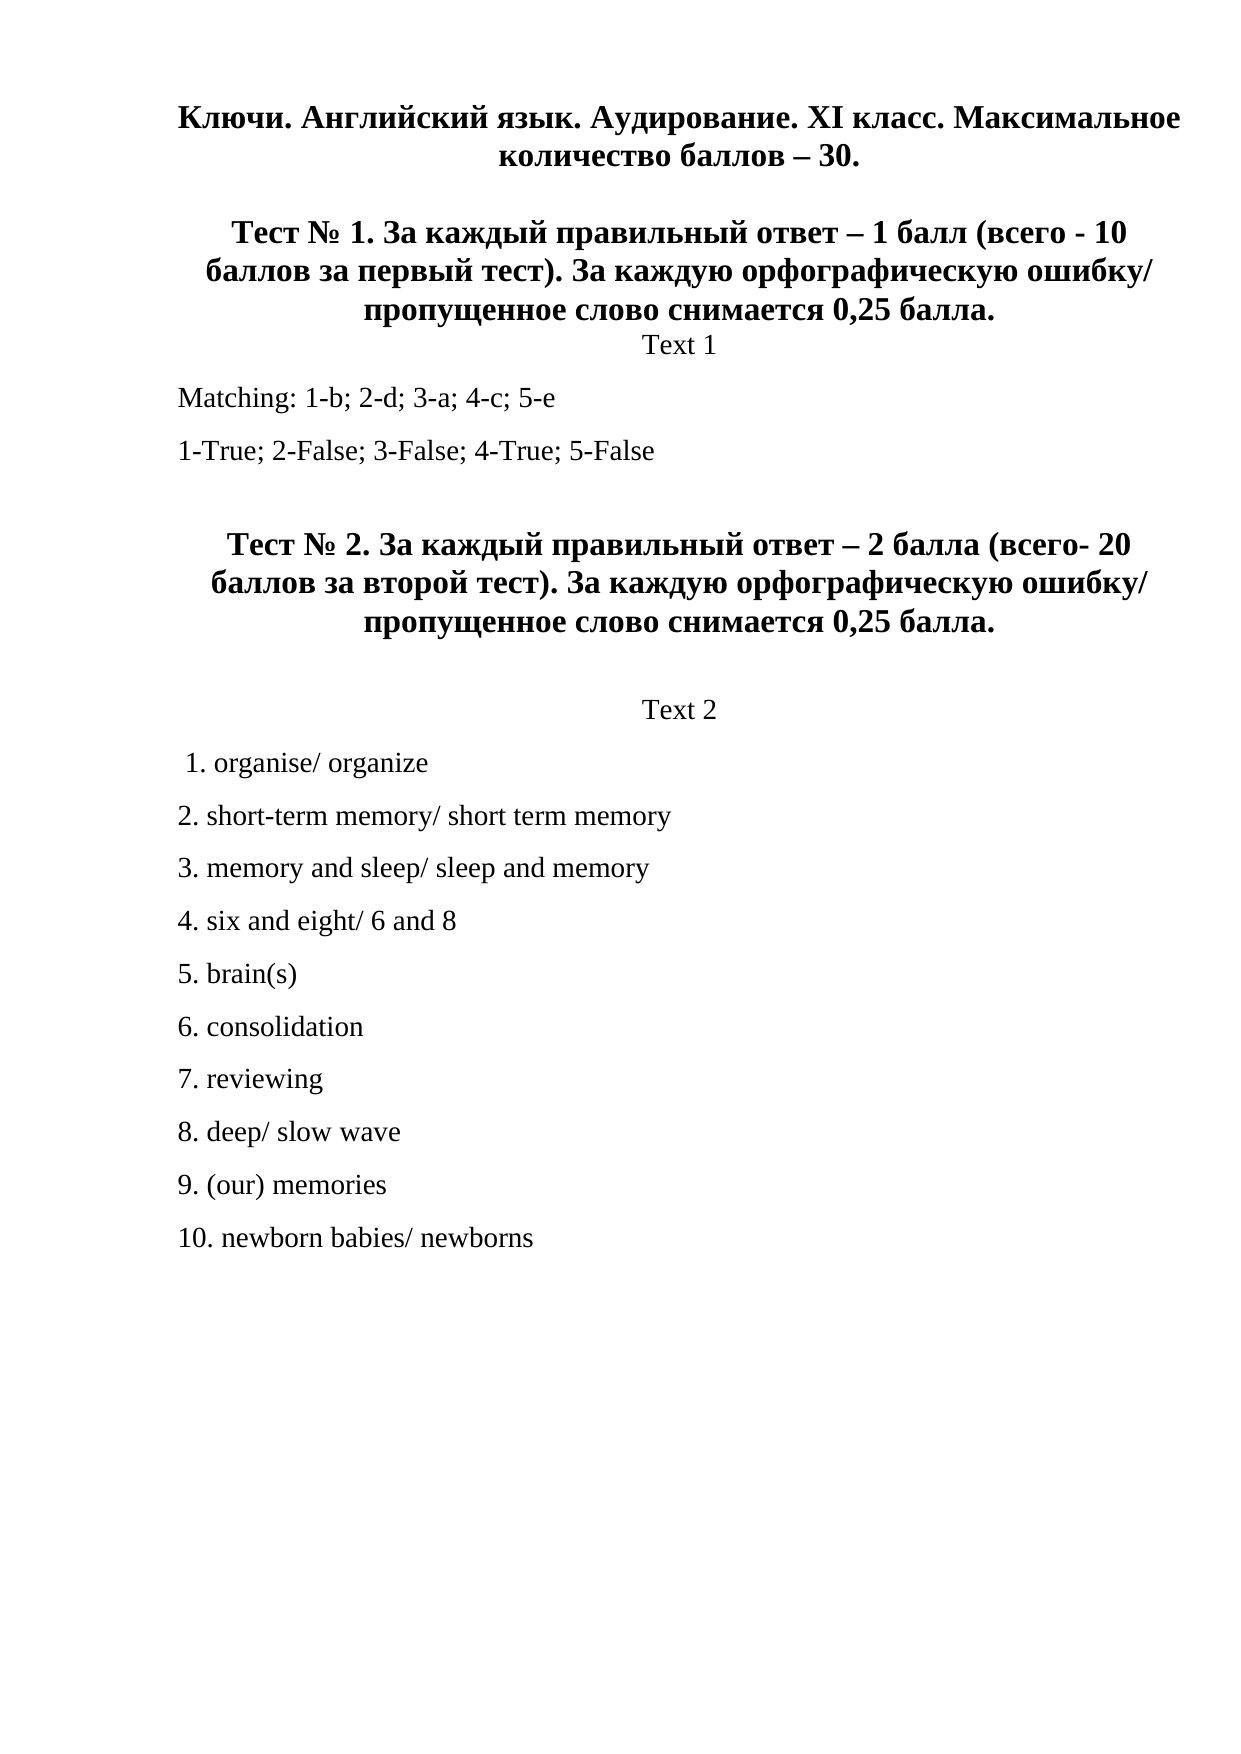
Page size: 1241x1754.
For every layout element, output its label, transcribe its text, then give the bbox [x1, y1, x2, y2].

text Matching: 1-b; 2-d; 3-a; 4-c; 5-e [177, 380, 1181, 414]
text Text 2 [177, 692, 1181, 726]
text 6. consolidation [177, 1009, 1181, 1042]
text 3. memory and sleep/ sleep and memory [177, 850, 1181, 884]
text 9. (our) memories [177, 1167, 1181, 1201]
text 4. six and eight/ 6 and 8 [177, 903, 1181, 937]
text Text 1 [177, 327, 1181, 361]
text Тест № 1. За каждый правильный ответ – 1 балл (всего - 10 баллов за первый тест). За каждую орфографическую ошибку/ пропущенное слово снимается 0,25 балла. [177, 212, 1181, 327]
text 7. reviewing [177, 1062, 1181, 1095]
text 1. organise/ organize [177, 745, 1181, 778]
text 8. deep/ slow wave [177, 1114, 1181, 1148]
text 2. short-term memory/ short term memory [177, 798, 1181, 831]
text 1-True; 2-False; 3-False; 4-True; 5-False [177, 433, 1181, 467]
text 10. newborn babies/ newborns [177, 1220, 1181, 1254]
text 5. brain(s) [177, 956, 1181, 989]
text Ключи. Английский язык. Аудирование. XI класс. Максимальное количество баллов – 30. [177, 97, 1181, 174]
text Тест № 2. За каждый правильный ответ – 2 балла (всего- 20 баллов за второй тест). За каждую орфографическую ошибку/ пропущенное слово снимается 0,25 балла. [177, 524, 1181, 639]
